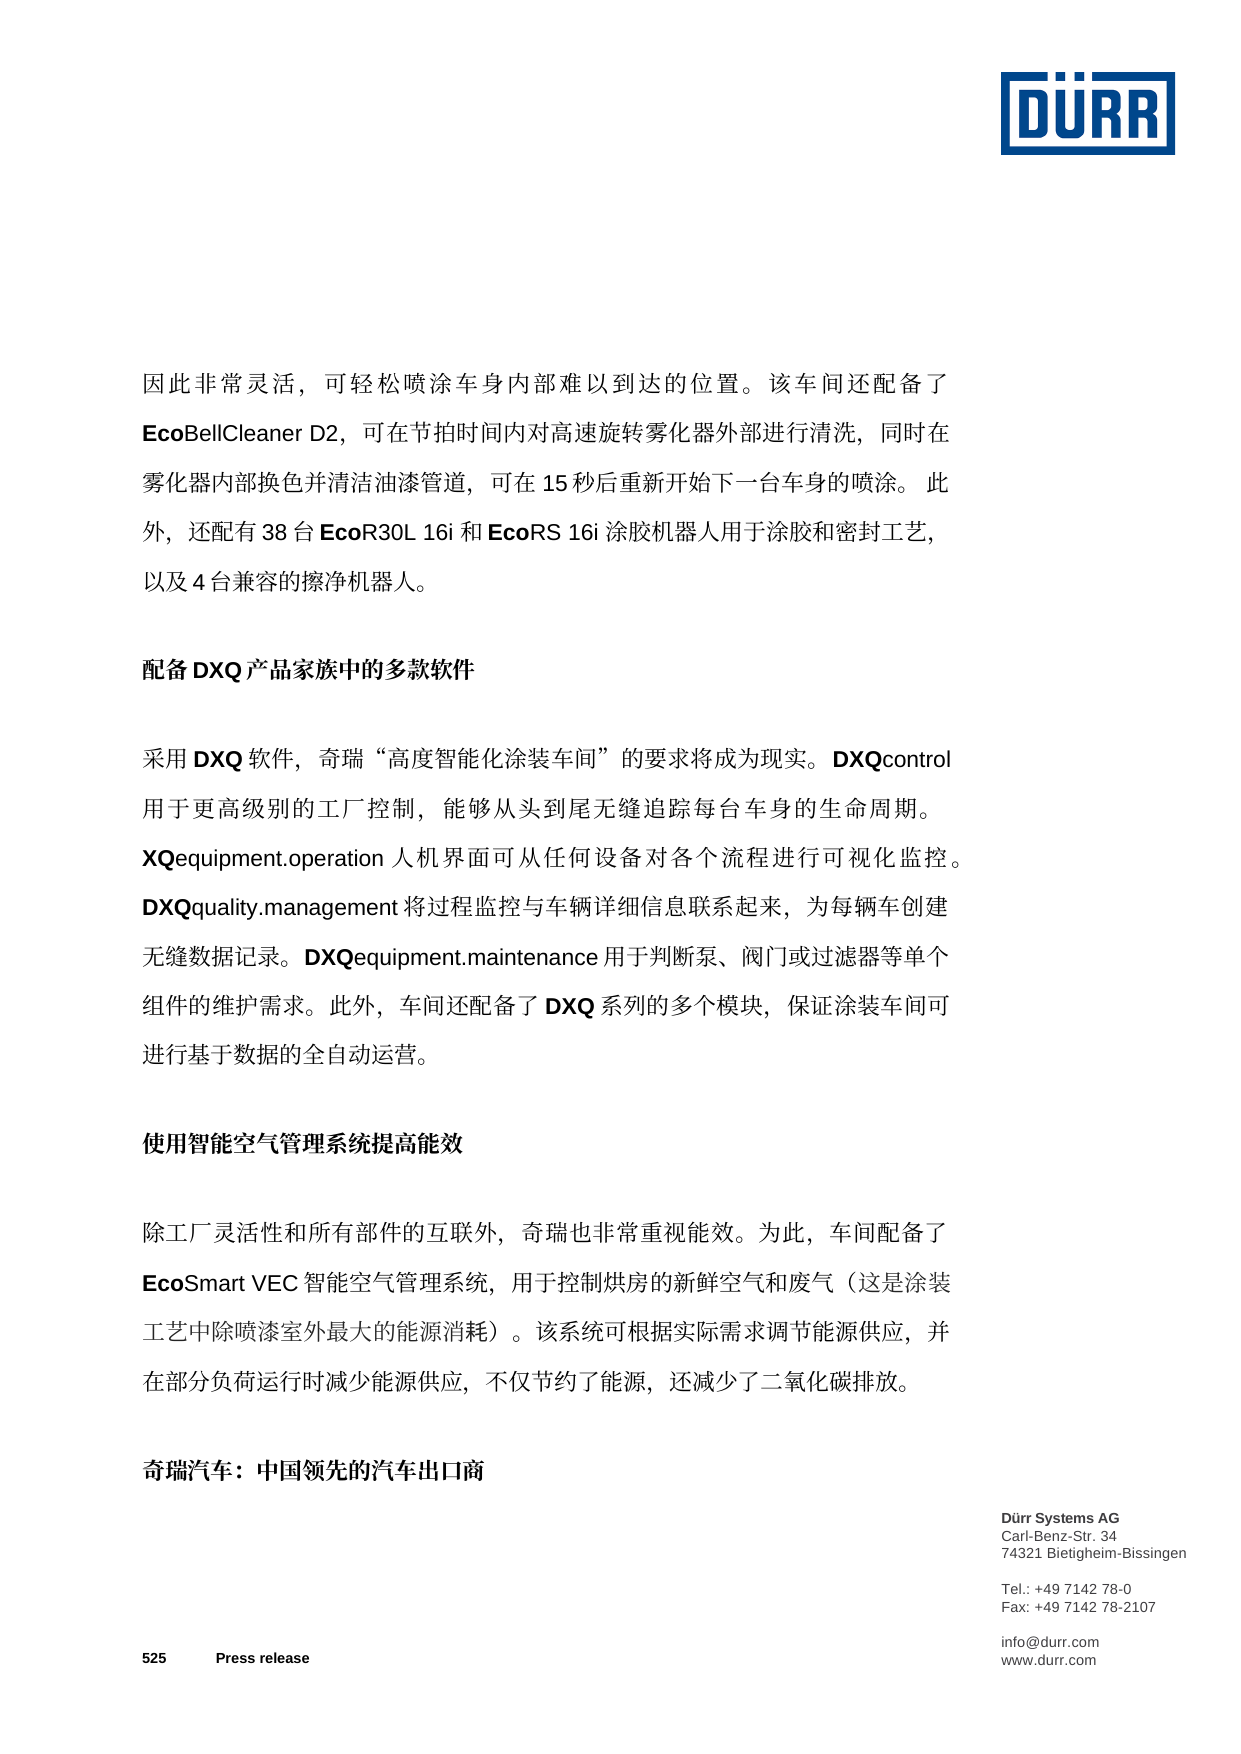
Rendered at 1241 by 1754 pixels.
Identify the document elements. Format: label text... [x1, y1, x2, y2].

text 采用DXQ软件，奇瑞“高度智能化涂装车间”的要求将成为现实。DXQcontrol用于更高级别的工厂控制，能够从头到尾无缝追踪每台车身的生命周期。 DXQequipment.operation人机界面可从任何设备对各个流程进行可视化监控。DXQquality.management将过程监控与车辆详细信息联系起来，为每辆车创建无缝数据记录。DXQequipment.maintenance用于判断泵、阀门或过滤器等单个组件的维护需求。此外，车间还配备了DXQ系列的多个模块，保证涂装车间可进行基于数据的全自动运营。 [142, 741, 951, 1071]
picture [1001, 72, 1175, 155]
text 配备DXQ产品家族中的多款软件 [142, 652, 951, 685]
text 奇瑞汽车：中国领先的汽车出口商 [142, 1453, 951, 1486]
text 除工厂灵活性和所有部件的互联外，奇瑞也非常重视能效。为此，车间配备了EcoSmart VEC智能空气管理系统，用于控制烘房的新鲜空气和废气（这是涂装工艺中除喷漆室外最大的能源消耗）。该系统可根据实际需求调节能源供应，并在部分负荷运行时减少能源供应，不仅节约了能源，还减少了二氧化碳排放。 [142, 1215, 951, 1397]
text 使用智能空气管理系统提高能效 [142, 1126, 951, 1159]
